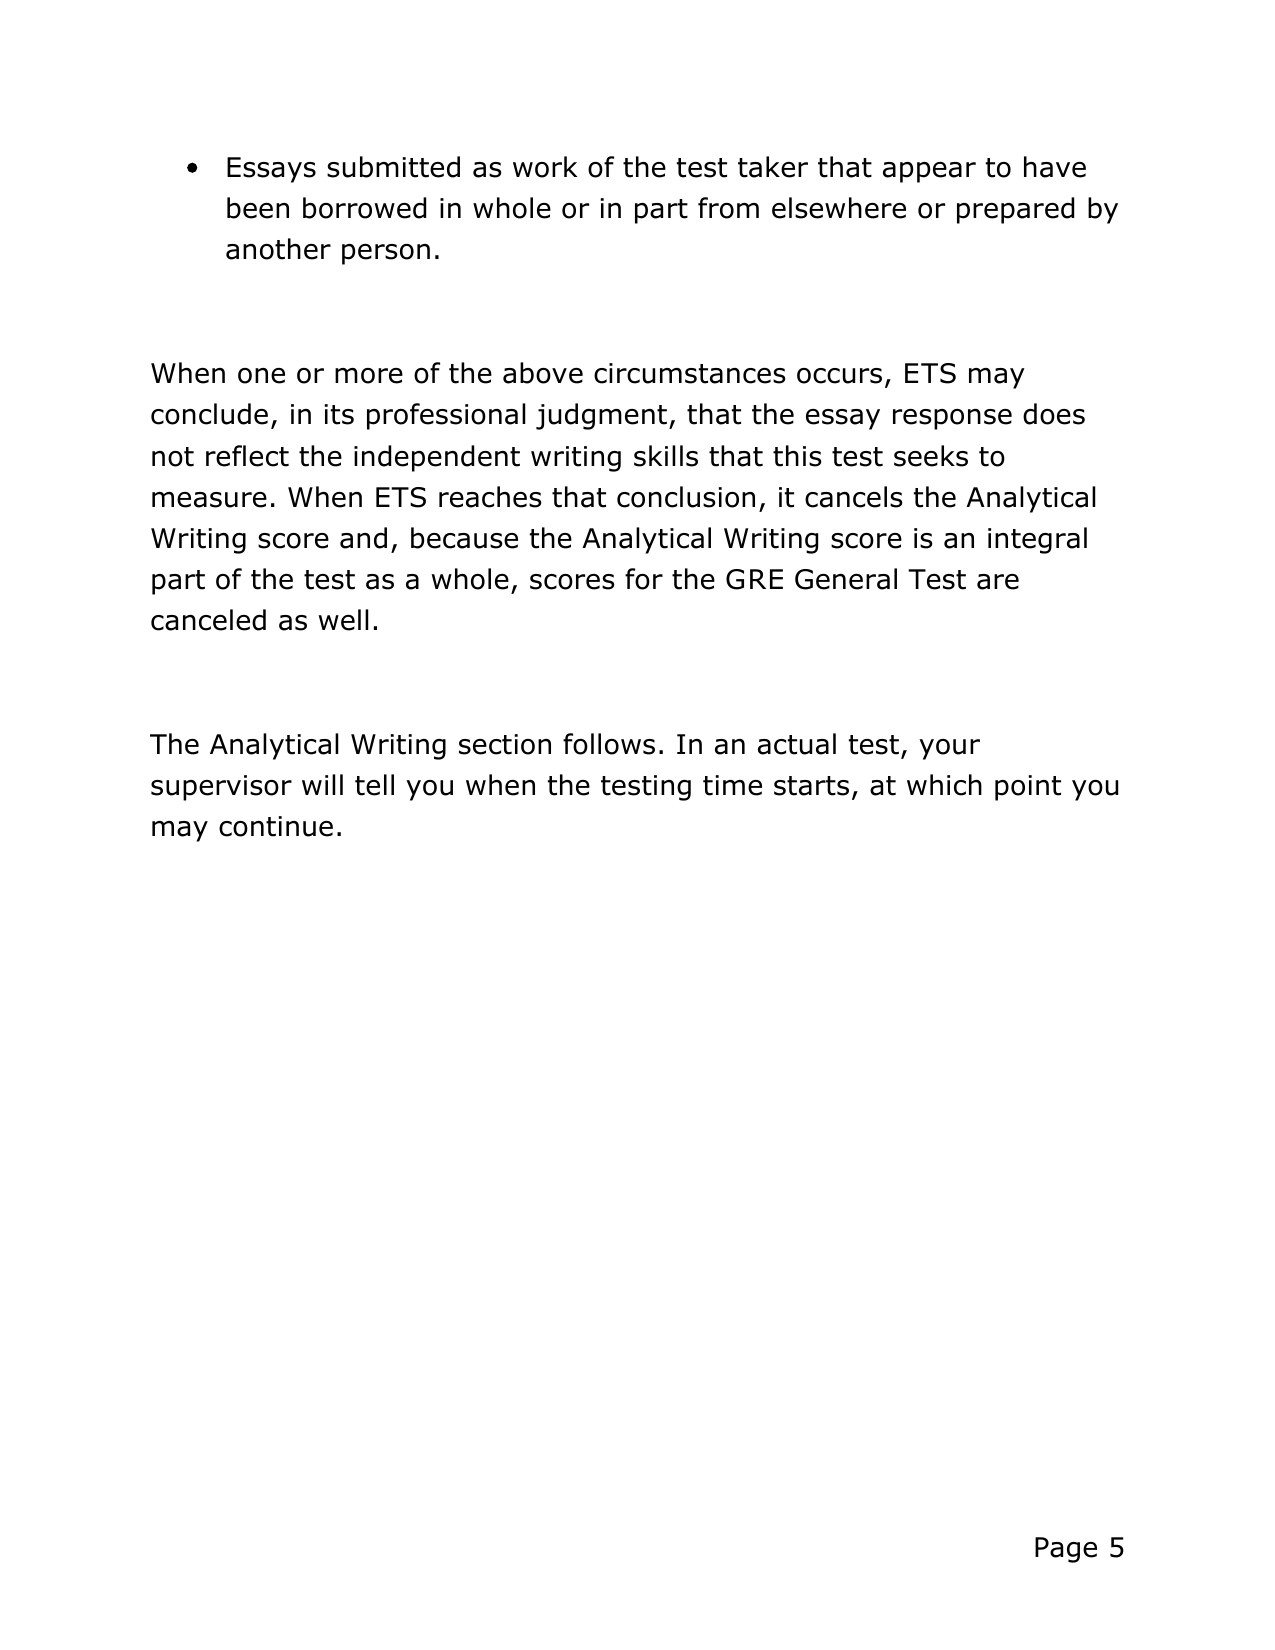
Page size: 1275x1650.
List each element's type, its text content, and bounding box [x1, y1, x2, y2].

text The Analytical Writing section follows. In an actual test, your supervisor will tell you when the testing time starts, at which point you may continue. [150, 727, 1125, 842]
list Essays submitted as work of the test taker that appear to have been borrowed in whole or in part from elsewhere or prepared by another person. [187, 150, 1125, 265]
text When one or more of the above circumstances occurs, E T S may conclude, in its professional judgment, that the essay response does not reflect the independent writing skills that this test seeks to measure. When E T S reaches that conclusion, it cancels the Analytical Writing score and, because the Analytical Writing score is an integral part of the test as a whole, scores for the G R E General Test are canceled as well. [150, 356, 1125, 636]
